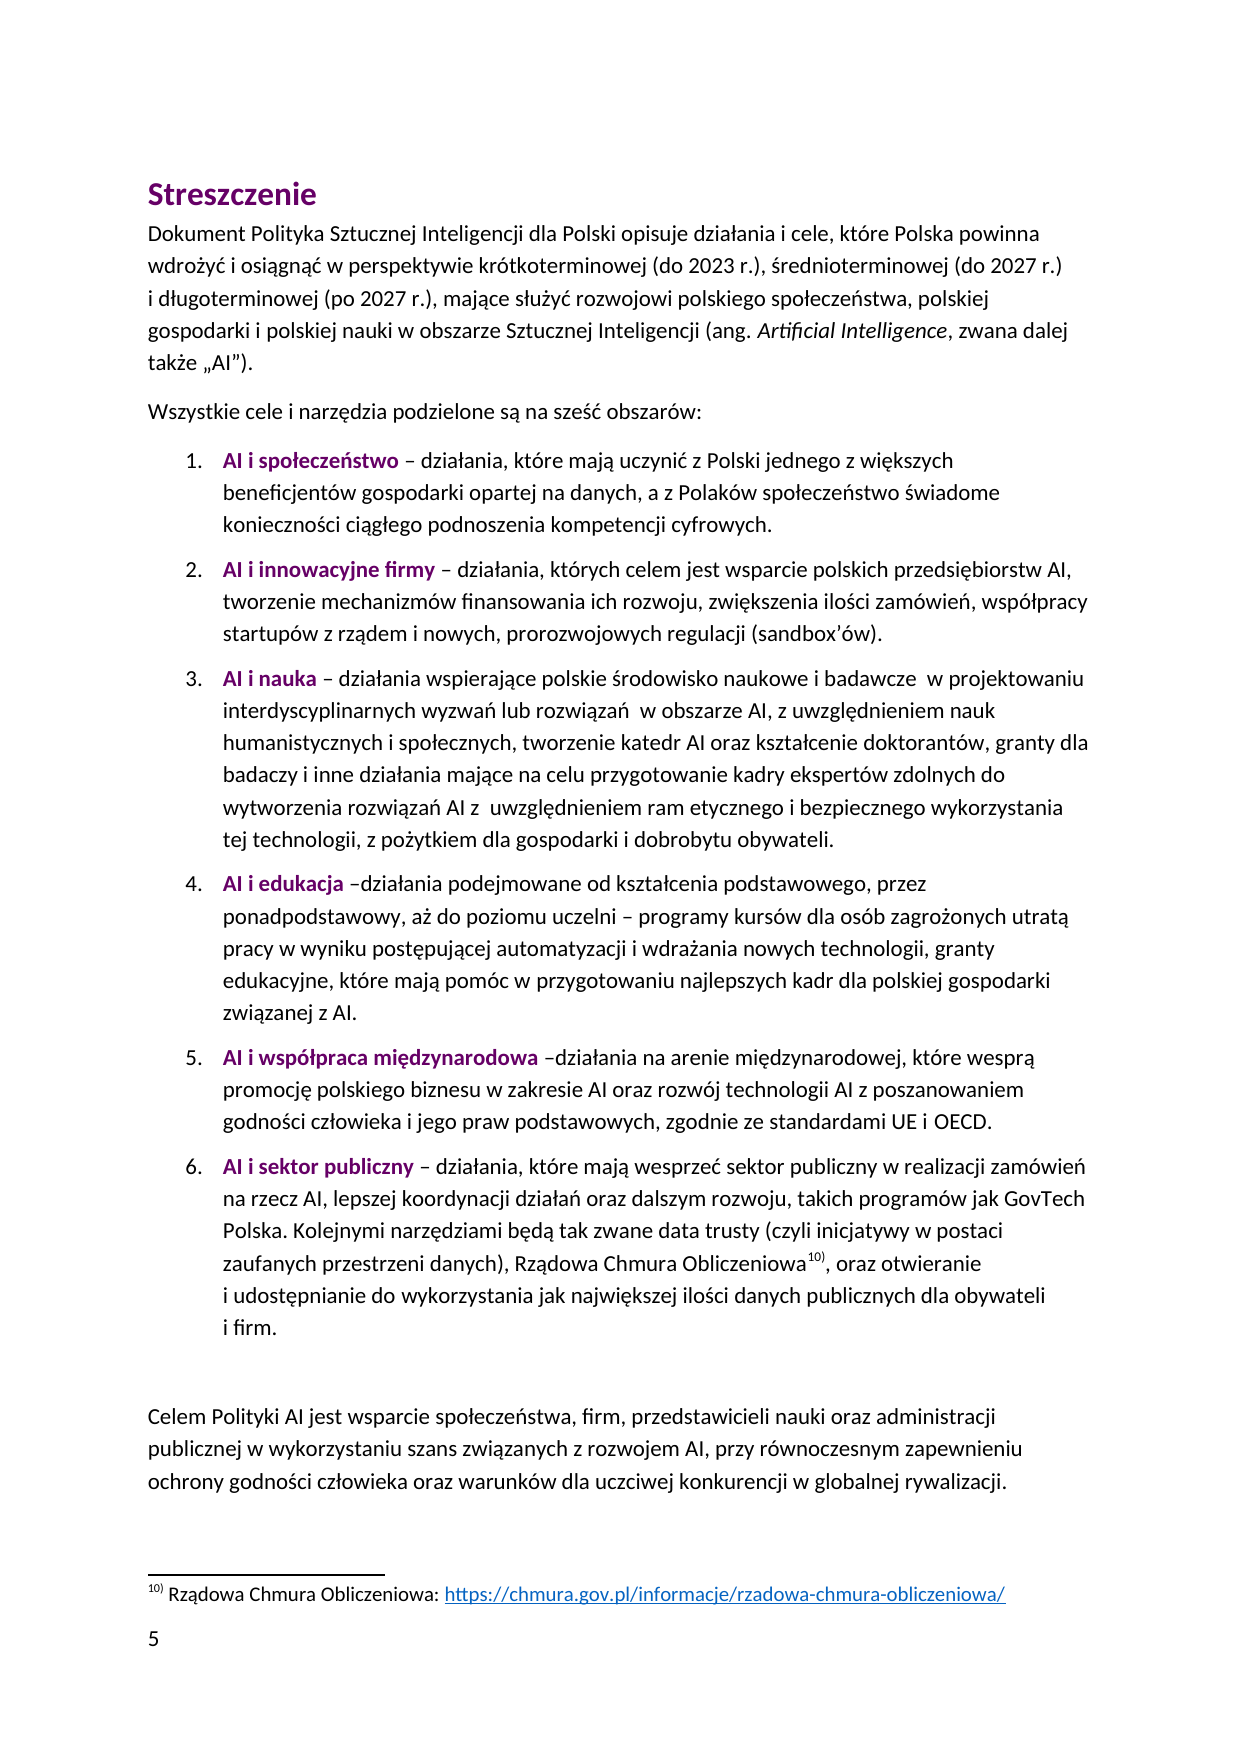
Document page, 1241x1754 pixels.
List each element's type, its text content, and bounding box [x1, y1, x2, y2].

list AI i innowacyjne firmy – działania, których celem jest wsparcie polskich przedsiębiorstw AI, tworzenie mechanizmów finansowania ich rozwoju, zwiększenia ilości zamówień, współpracy startupów z rządem i nowych, prorozwojowych regulacji (sandbox’ów). [185, 555, 1093, 647]
list AI i współpraca międzynarodowa –działania na arenie międzynarodowej, które wesprą promocję polskiego biznesu w zakresie AI oraz rozwój technologii AI z poszanowaniem godności człowieka i jego praw podstawowych, zgodnie ze standardami UE i OECD. [185, 1043, 1093, 1135]
list AI i edukacja –działania podejmowane od kształcenia podstawowego, przez ponadpodstawowy, aż do poziomu uczelni – programy kursów dla osób zagrożonych utratą pracy w wyniku postępującej automatyzacji i wdrażania nowych technologii, granty edukacyjne, które mają pomóc w przygotowaniu najlepszych kadr dla polskiej gospodarki związanej z AI. [185, 869, 1093, 1026]
list AI i społeczeństwo – działania, które mają uczynić z Polski jednego z większych beneficjentów gospodarki opartej na danych, a z Polaków społeczeństwo świadome konieczności ciągłego podnoszenia kompetencji cyfrowych. [185, 446, 1093, 538]
list AI i sektor publiczny – działania, które mają wesprzeć sektor publiczny w realizacji zamówień na rzecz AI, lepszej koordynacji działań oraz dalszym rozwoju, takich programów jak GovTech Polska. Kolejnymi narzędziami będą tak zwane data trusty (czyli inicjatywy w postaci zaufanych przestrzeni danych), Rządowa Chmura Obliczeniowa), oraz otwieranie i udostępnianie do wykorzystania jak największej ilości danych publicznych dla obywateli i firm. [185, 1152, 1093, 1341]
list AI i nauka – działania wspierające polskie środowisko naukowe i badawcze w projektowaniu interdyscyplinarnych wyzwań lub rozwiązań w obszarze AI, z uwzględnieniem nauk humanistycznych i społecznych, tworzenie katedr AI oraz kształcenie doktorantów, granty dla badaczy i inne działania mające na celu przygotowanie kadry ekspertów zdolnych do wytworzenia rozwiązań AI z uwzględnieniem ram etycznego i bezpiecznego wykorzystania tej technologii, z pożytkiem dla gospodarki i dobrobytu obywateli. [185, 664, 1093, 853]
text Dokument Polityka Sztucznej Inteligencji dla Polski opisuje działania i cele, które Polska powinna wdrożyć i osiągnąć w perspektywie krótkoterminowej (do 2023 r.), średnioterminowej (do 2027 r.) i długoterminowej (po 2027 r.), mające służyć rozwojowi polskiego społeczeństwa, polskiej gospodarki i polskiej nauki w obszarze Sztucznej Inteligencji (ang. Artificial Intelligence, zwana dalej także „AI”). [148, 219, 1093, 376]
subtitle Streszczenie [148, 173, 1093, 213]
text Wszystkie cele i narzędzia podzielone są na sześć obszarów: [148, 397, 1093, 425]
text Celem Polityki AI jest wsparcie społeczeństwa, firm, przedstawicieli nauki oraz administracji publicznej w wykorzystaniu szans związanych z rozwojem AI, przy równoczesnym zapewnieniu ochrony godności człowieka oraz warunków dla uczciwej konkurencji w globalnej rywalizacji. [148, 1402, 1093, 1495]
